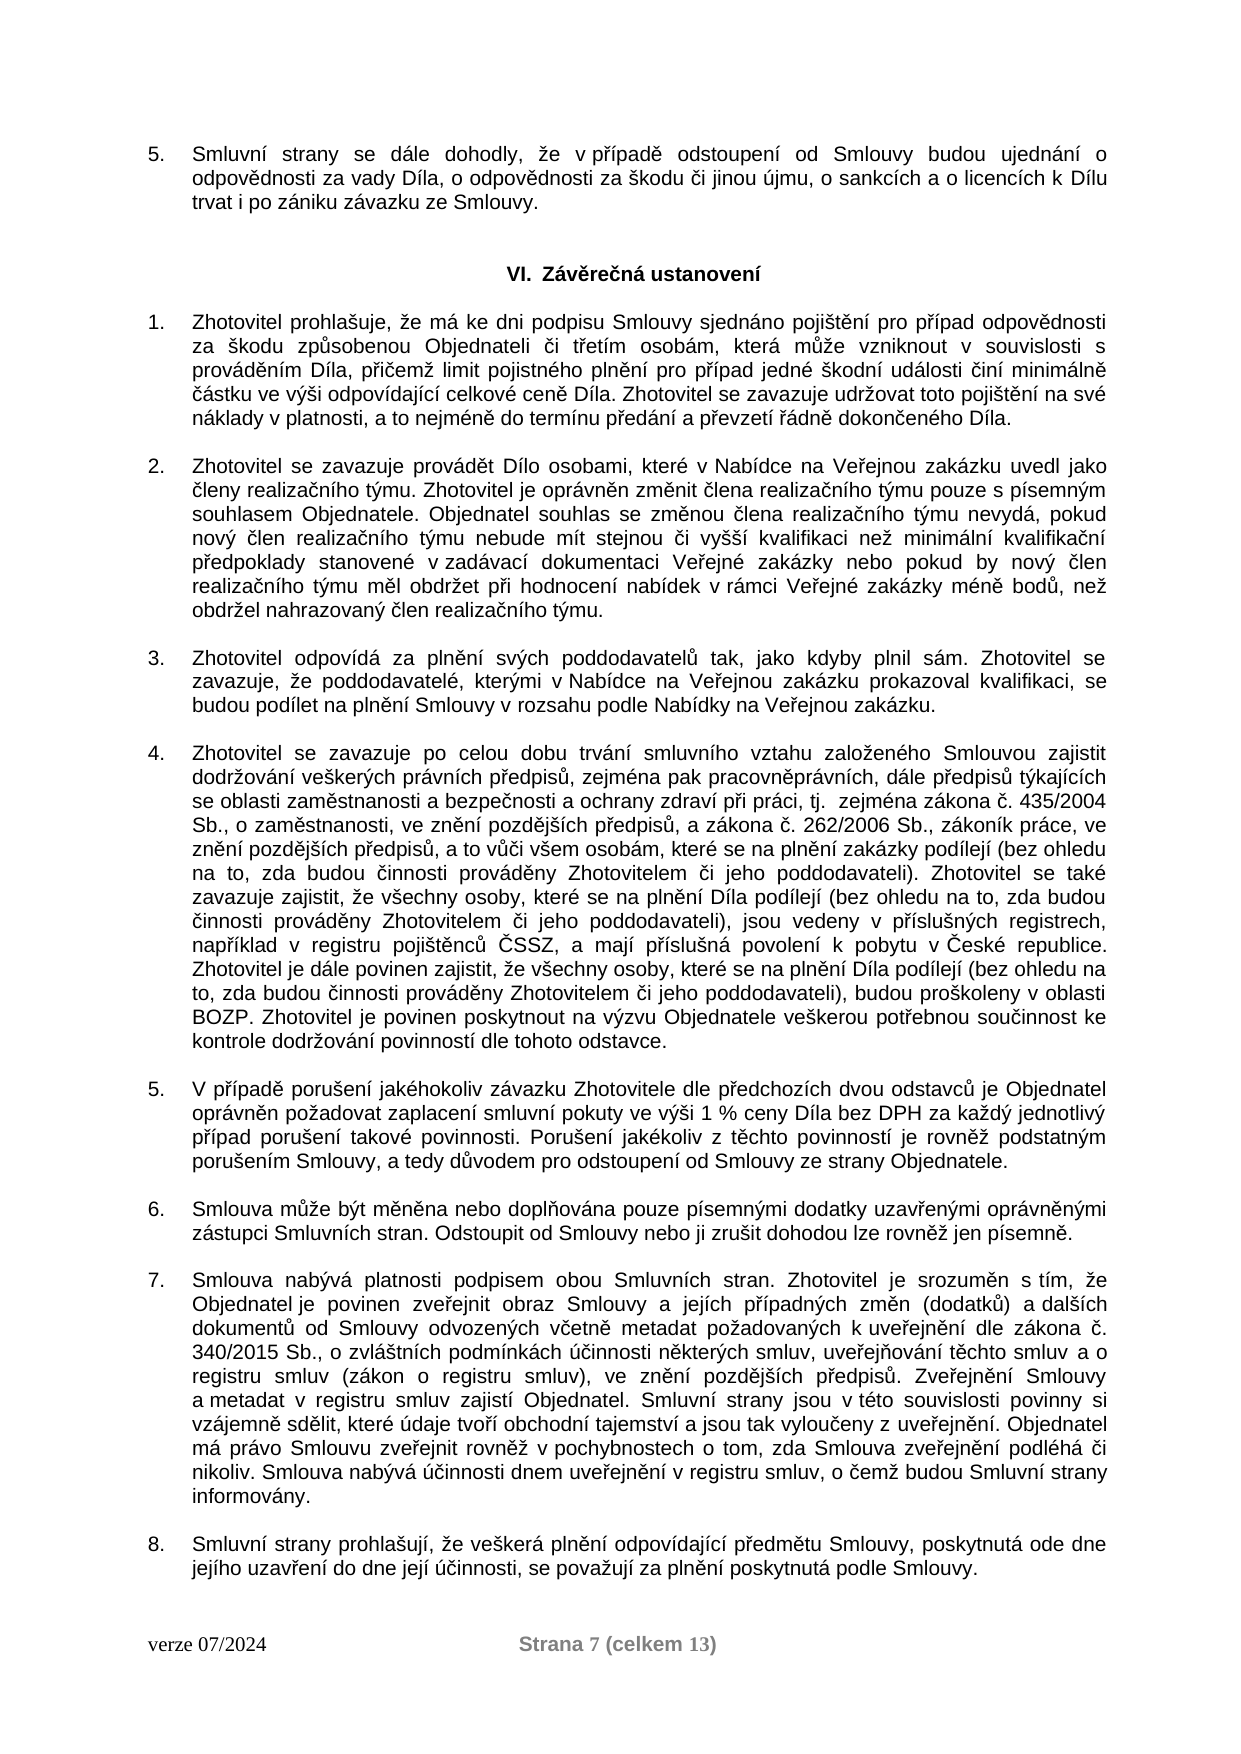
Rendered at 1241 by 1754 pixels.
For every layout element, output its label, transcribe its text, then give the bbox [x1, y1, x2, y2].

list V případě porušení jakéhokoliv závazku Zhotovitele dle předchozích dvou odstavců je Objednatel oprávněn požadovat zaplacení smluvní pokuty ve výši 1 % ceny Díla bez DPH za každý jednotlivý případ porušení takové povinnosti. Porušení jakékoliv z těchto povinností je rovněž podstatným porušením Smlouvy, a tedy důvodem pro odstoupení od Smlouvy ze strany Objednatele. [148, 1077, 1107, 1172]
list Smlouva může být měněna nebo doplňována pouze písemnými dodatky uzavřenými oprávněnými zástupci Smluvních stran. Odstoupit od Smlouvy nebo ji zrušit dohodou lze rovněž jen písemně. [148, 1196, 1107, 1244]
list Zhotovitel odpovídá za plnění svých poddodavatelů tak, jako kdyby plnil sám. Zhotovitel se zavazuje, že poddodavatelé, kterými v Nabídce na Veřejnou zakázku prokazoval kvalifikaci, se budou podílet na plnění Smlouvy v rozsahu podle Nabídky na Veřejnou zakázku. [148, 645, 1107, 717]
list Zhotovitel se zavazuje provádět Dílo osobami, které v Nabídce na Veřejnou zakázku uvedl jako členy realizačního týmu. Zhotovitel je oprávněn změnit člena realizačního týmu pouze s písemným souhlasem Objednatele. Objednatel souhlas se změnou člena realizačního týmu nevydá, pokud nový člen realizačního týmu nebude mít stejnou či vyšší kvalifikaci než minimální kvalifikační předpoklady stanovené v zadávací dokumentaci Veřejné zakázky nebo pokud by nový člen realizačního týmu měl obdržet při hodnocení nabídek v rámci Veřejné zakázky méně bodů, než obdržel nahrazovaný člen realizačního týmu. [148, 454, 1107, 621]
list Smlouva nabývá platnosti podpisem obou Smluvních stran. Zhotovitel je srozuměn s tím, že Objednatel je povinen zveřejnit obraz Smlouvy a jejích případných změn (dodatků) a dalších dokumentů od Smlouvy odvozených včetně metadat požadovaných k uveřejnění dle zákona č. 340/2015 Sb., o zvláštních podmínkách účinnosti některých smluv, uveřejňování těchto smluv a o registru smluv (zákon o registru smluv), ve znění pozdějších předpisů. Zveřejnění Smlouvy a metadat v registru smluv zajistí Objednatel. Smluvní strany jsou v této souvislosti povinny si vzájemně sdělit, které údaje tvoří obchodní tajemství a jsou tak vyloučeny z uveřejnění. Objednatel má právo Smlouvu zveřejnit rovněž v pochybnostech o tom, zda Smlouva zveřejnění podléhá či nikoliv. Smlouva nabývá účinnosti dnem uveřejnění v registru smluv, o čemž budou Smluvní strany informovány. [148, 1268, 1107, 1508]
list Zhotovitel prohlašuje, že má ke dni podpisu Smlouvy sjednáno pojištění pro případ odpovědnosti za škodu způsobenou Objednateli či třetím osobám, která může vzniknout v souvislosti s prováděním Díla, přičemž limit pojistného plnění pro případ jedné škodní události činí minimálně částku ve výši odpovídající celkové ceně Díla. Zhotovitel se zavazuje udržovat toto pojištění na své náklady v platnosti, a to nejméně do termínu předání a převzetí řádně dokončeného Díla. [148, 310, 1107, 430]
list Smluvní strany se dále dohodly, že v případě odstoupení od Smlouvy budou ujednání o odpovědnosti za vady Díla, o odpovědnosti za škodu či jinou újmu, o sankcích a o licencích k Dílu trvat i po zániku závazku ze Smlouvy. [148, 142, 1107, 214]
list Zhotovitel se zavazuje po celou dobu trvání smluvního vztahu založeného Smlouvou zajistit dodržování veškerých právních předpisů, zejména pak pracovněprávních, dále předpisů týkajících se oblasti zaměstnanosti a bezpečnosti a ochrany zdraví při práci, tj. zejména zákona č. 435/2004 Sb., o zaměstnanosti, ve znění pozdějších předpisů, a zákona č. 262/2006 Sb., zákoník práce, ve znění pozdějších předpisů, a to vůči všem osobám, které se na plnění zakázky podílejí (bez ohledu na to, zda budou činnosti prováděny Zhotovitelem či jeho poddodavateli). Zhotovitel se také zavazuje zajistit, že všechny osoby, které se na plnění Díla podílejí (bez ohledu na to, zda budou činnosti prováděny Zhotovitelem či jeho poddodavateli), jsou vedeny v příslušných registrech, například v registru pojištěnců ČSSZ, a mají příslušná povolení k pobytu v České republice. Zhotovitel je dále povinen zajistit, že všechny osoby, které se na plnění Díla podílejí (bez ohledu na to, zda budou činnosti prováděny Zhotovitelem či jeho poddodavateli), budou proškoleny v oblasti BOZP. Zhotovitel je povinen poskytnout na výzvu Objednatele veškerou potřebnou součinnost ke kontrole dodržování povinností dle tohoto odstavce. [148, 741, 1107, 1053]
list Závěrečná ustanovení [185, 262, 1107, 286]
list Smluvní strany prohlašují, že veškerá plnění odpovídající předmětu Smlouvy, poskytnutá ode dne jejího uzavření do dne její účinnosti, se považují za plnění poskytnutá podle Smlouvy. [148, 1532, 1107, 1580]
